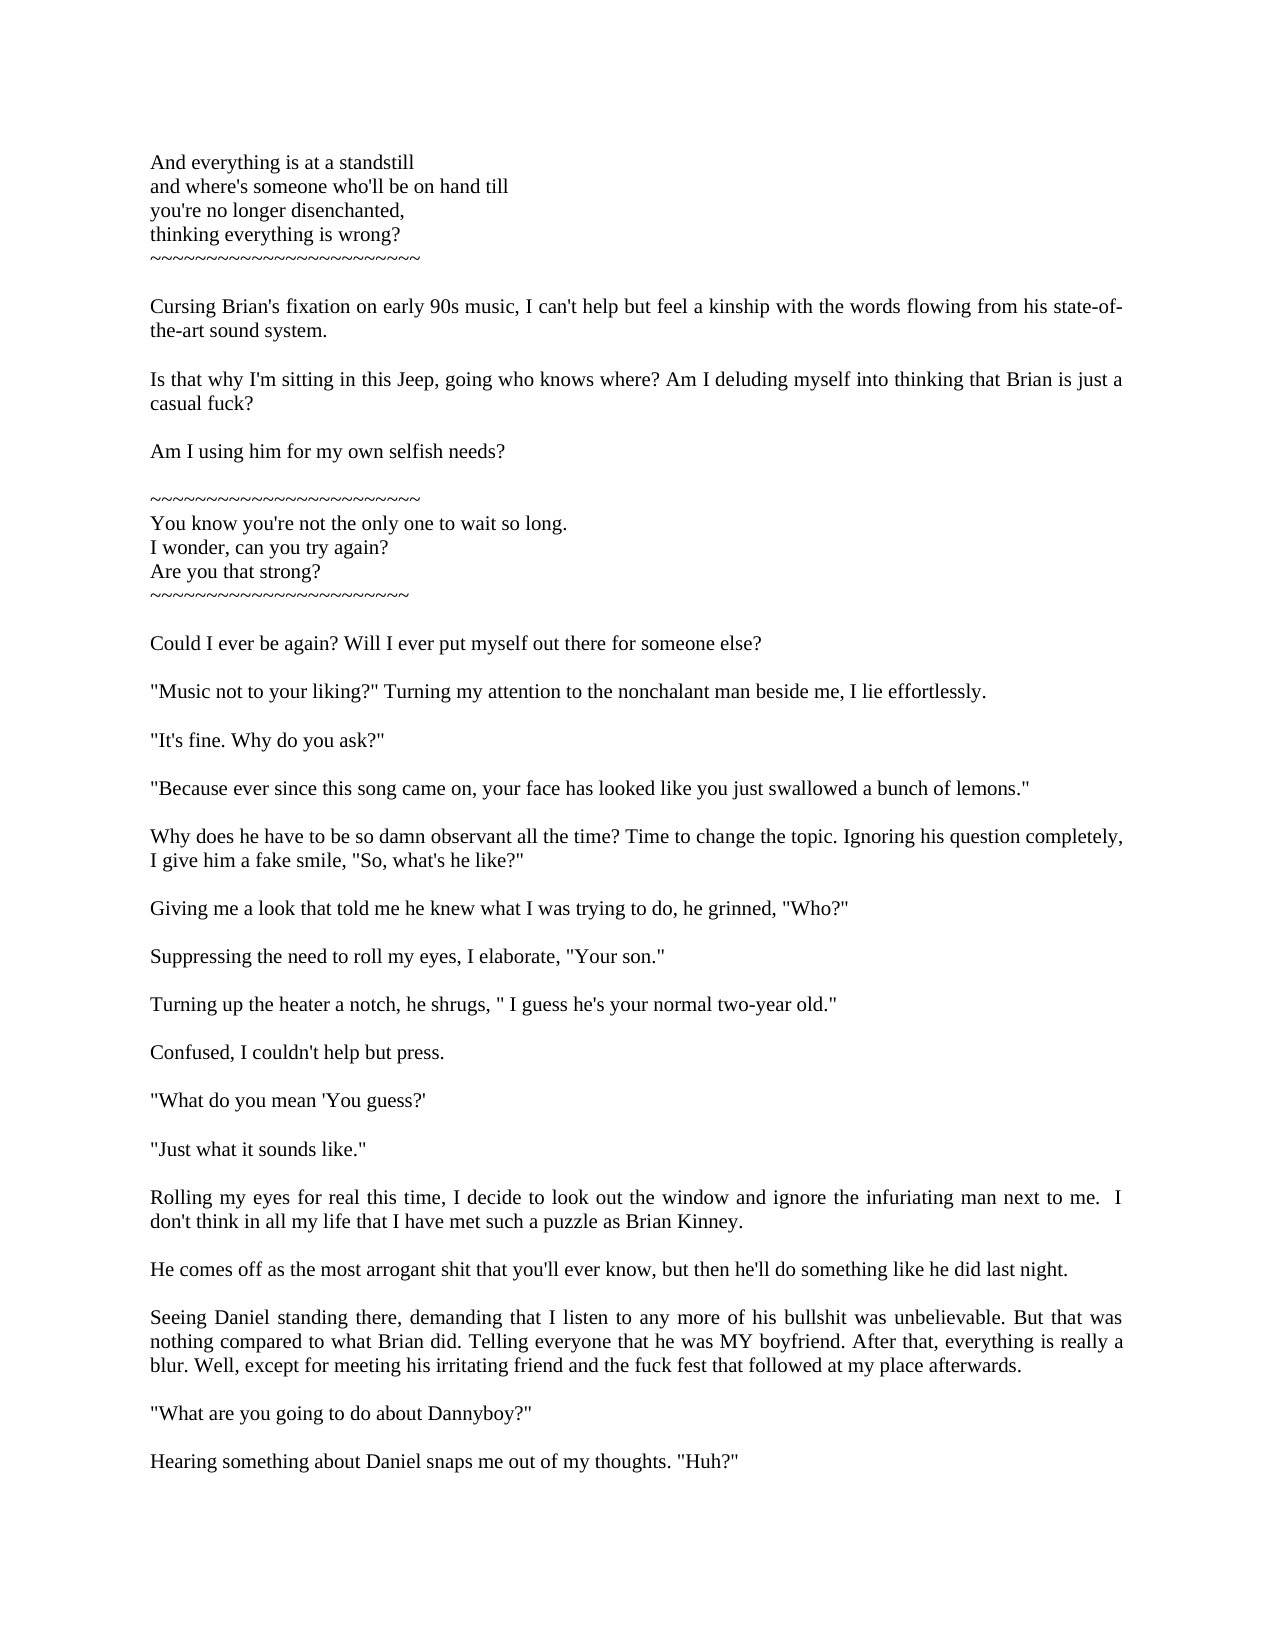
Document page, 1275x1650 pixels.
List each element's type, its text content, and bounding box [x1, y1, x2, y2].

text "What are you going to do about Dannyboy?" [150, 1401, 1125, 1425]
text Am I using him for my own selfish needs? [150, 439, 1125, 463]
text Why does he have to be so damn observant all the time? Time to change the topic. Ignoring his question completely, I give him a fake smile, "So, what's he like?" [150, 824, 1125, 872]
text Giving me a look that told me he knew what I was trying to do, he grinned, "Who?" [150, 896, 1125, 920]
text ~~~~~~~~~~~~~~~~~~~~~~~~ [150, 246, 1125, 270]
text You know you're not the only one to wait so long. [150, 511, 1125, 535]
text you're no longer disenchanted, [150, 198, 1125, 222]
text Is that why I'm sitting in this Jeep, going who knows where? Am I deluding myself into thinking that Brian is just a casual fuck? [150, 367, 1125, 415]
text thinking everything is wrong? [150, 222, 1125, 246]
text Rolling my eyes for real this time, I decide to look out the window and ignore the infuriating man next to me. I don't think in all my life that I have met such a puzzle as Brian Kinney. [150, 1185, 1125, 1233]
text ~~~~~~~~~~~~~~~~~~~~~~~~ [150, 487, 1125, 511]
text Suppressing the need to roll my eyes, I elaborate, "Your son." [150, 944, 1125, 968]
text Cursing Brian's fixation on early 90s music, I can't help but feel a kinship with the words flowing from his state-of-the-art sound system. [150, 294, 1125, 342]
text And everything is at a standstill [150, 150, 1125, 174]
text Confused, I couldn't help but press. [150, 1040, 1125, 1064]
text "Just what it sounds like." [150, 1137, 1125, 1161]
text He comes off as the most arrogant shit that you'll ever know, but then he'll do something like he did last night. [150, 1257, 1125, 1281]
text Seeing Daniel standing there, demanding that I listen to any more of his bullshit was unbelievable. But that was nothing compared to what Brian did. Telling everyone that he was MY boyfriend. After that, everything is really a blur. Well, except for meeting his irritating friend and the fuck fest that followed at my place afterwards. [150, 1305, 1125, 1377]
text I wonder, can you try again? [150, 535, 1125, 559]
text "Because ever since this song came on, your face has looked like you just swallowed a bunch of lemons." [150, 776, 1125, 800]
text ~~~~~~~~~~~~~~~~~~~~~~~ [150, 583, 1125, 607]
text "Music not to your liking?" Turning my attention to the nonchalant man beside me, I lie effortlessly. [150, 679, 1125, 703]
text Turning up the heater a notch, he shrugs, " I guess he's your normal two-year old." [150, 992, 1125, 1016]
text "It's fine. Why do you ask?" [150, 727, 1125, 752]
text Are you that strong? [150, 559, 1125, 583]
text and where's someone who'll be on hand till [150, 174, 1125, 198]
text "What do you mean 'You guess?' [150, 1088, 1125, 1112]
text Could I ever be again? Will I ever put myself out there for someone else? [150, 631, 1125, 655]
text Hearing something about Daniel snaps me out of my thoughts. "Huh?" [150, 1449, 1125, 1473]
